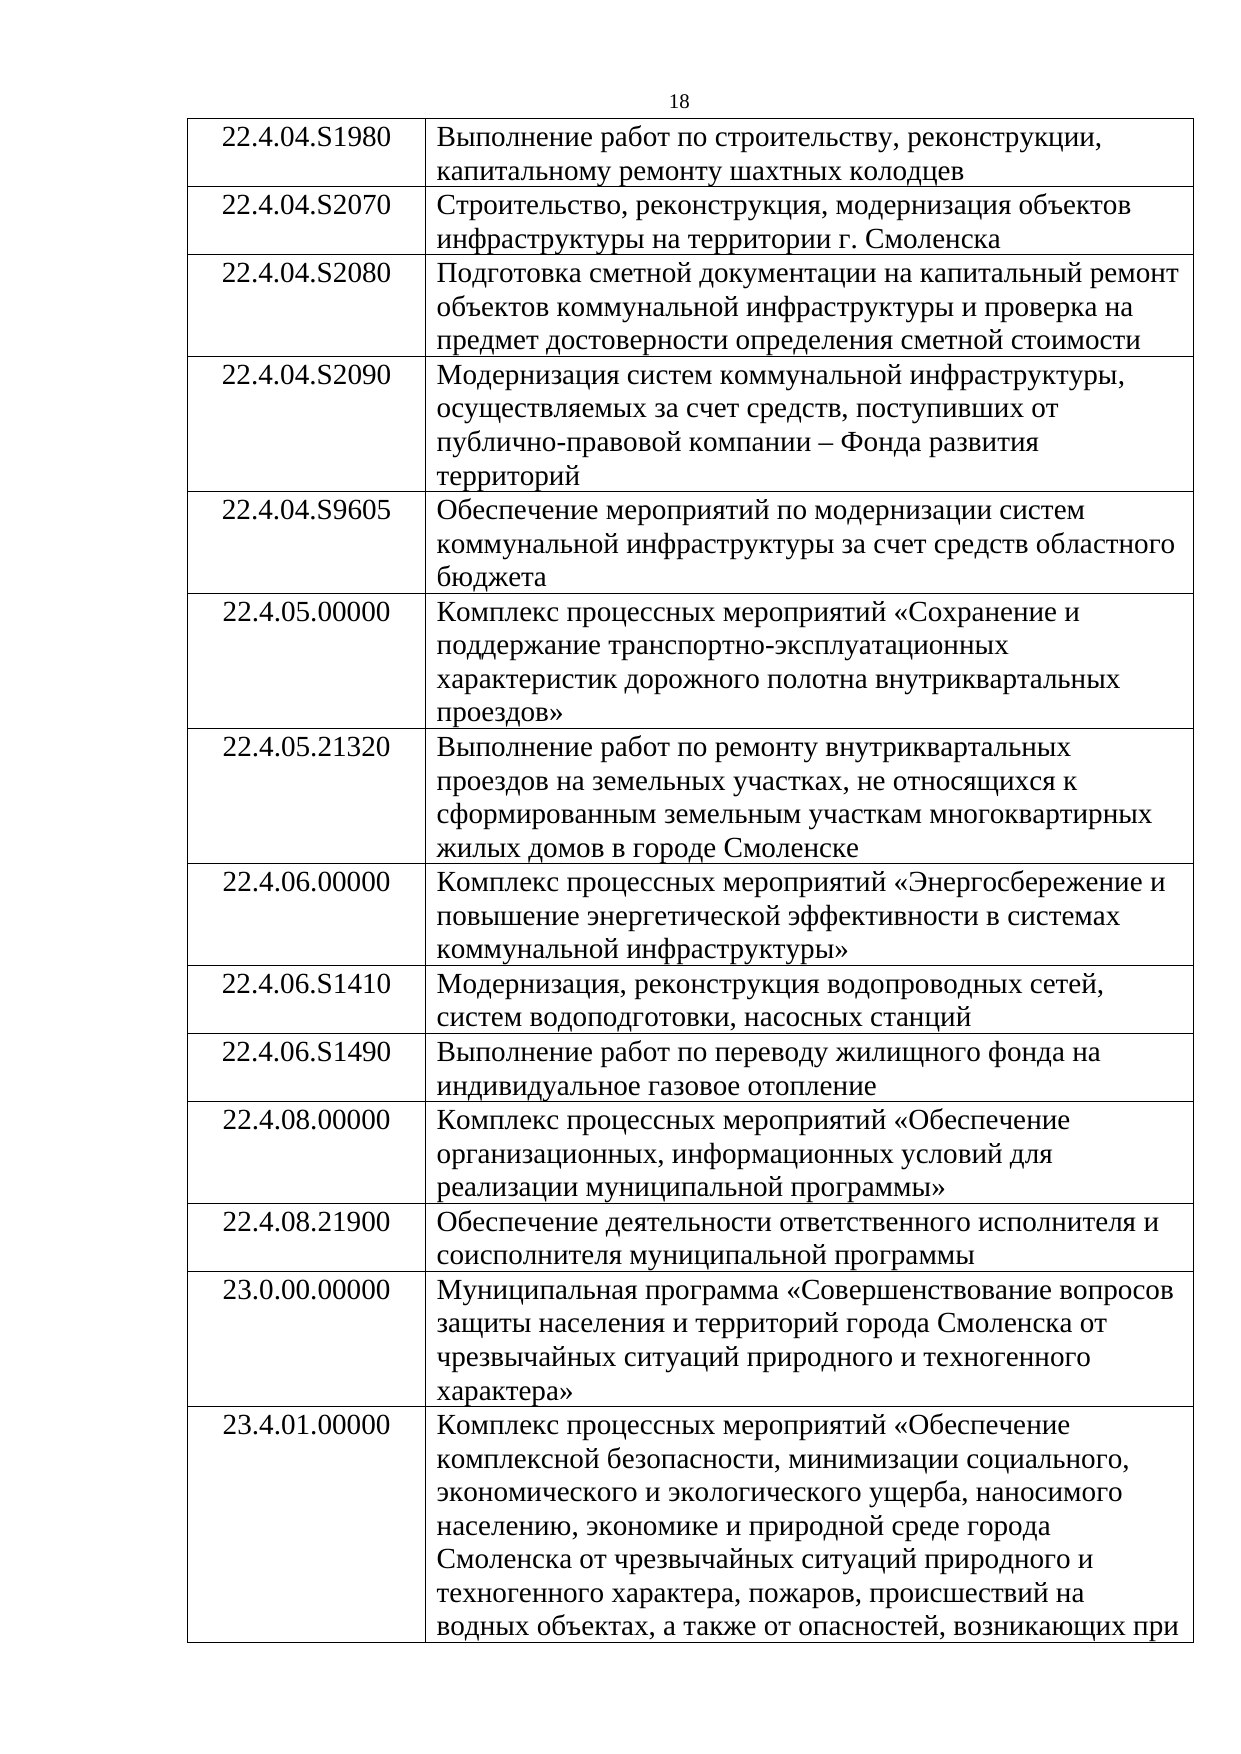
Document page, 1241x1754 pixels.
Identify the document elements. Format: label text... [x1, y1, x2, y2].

table_cell Строительство, реконструкция, модернизация объектов инфраструктуры на территории г. Смоленска [426, 187, 1193, 254]
table_cell 22.4.04.S9605 [188, 492, 425, 593]
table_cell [426, 1407, 1193, 1642]
table_cell Муниципальная программа «Совершенствование вопросов защиты населения и территорий города Смоленска от чрезвычайных ситуаций природного и техногенного характера» [426, 1272, 1193, 1406]
table_cell Обеспечение деятельности ответственного исполнителя и соисполнителя муниципальной программы [426, 1204, 1193, 1271]
table_cell 22.4.04.S2090 [188, 357, 425, 491]
table_cell Комплекс процессных мероприятий «Энергосбережение и повышение энергетической эффективности в системах коммунальной инфраструктуры» [426, 864, 1193, 965]
table_cell Выполнение работ по ремонту внутриквартальных проездов на земельных участках, не относящихся к сформированным земельным участкам многоквартирных жилых домов в городе Смоленске [426, 729, 1193, 863]
table_cell 22.4.08.00000 [188, 1102, 425, 1203]
table_cell 22.4.04.S2070 [188, 187, 425, 254]
table_cell 22.4.06.S1490 [188, 1034, 425, 1101]
table_cell Подготовка сметной документации на капитальный ремонт объектов коммунальной инфраструктуры и проверка на предмет достоверности определения сметной стоимости [426, 255, 1193, 356]
table_cell 22.4.05.00000 [188, 594, 425, 728]
table_cell Модернизация, реконструкция водопроводных сетей, систем водоподготовки, насосных станций [426, 966, 1193, 1033]
table_cell Модернизация систем коммунальной инфраструктуры, осуществляемых за счет средств, поступивших от публично-правовой компании – Фонда развития территорий [426, 357, 1193, 491]
table_cell Выполнение работ по переводу жилищного фонда на индивидуальное газовое отопление [426, 1034, 1193, 1101]
table_cell 23.4.01.00000 [188, 1407, 425, 1642]
table_cell 22.4.04.S2080 [188, 255, 425, 356]
table_cell 22.4.06.00000 [188, 864, 425, 965]
table_cell Выполнение работ по строительству, реконструкции, капитальному ремонту шахтных колодцев [426, 119, 1193, 186]
table_cell 22.4.05.21320 [188, 729, 425, 863]
table_cell 23.0.00.00000 [188, 1272, 425, 1406]
table_cell Комплекс процессных мероприятий «Обеспечение организационных, информационных условий для реализации муниципальной программы» [426, 1102, 1193, 1203]
table_cell Комплекс процессных мероприятий «Сохранение и поддержание транспортно-эксплуатационных характеристик дорожного полотна внутриквартальных проездов» [426, 594, 1193, 728]
table_cell Обеспечение мероприятий по модернизации систем коммунальной инфраструктуры за счет средств областного бюджета [426, 492, 1193, 593]
table_cell 22.4.08.21900 [188, 1204, 425, 1271]
table_cell 22.4.06.S1410 [188, 966, 425, 1033]
table_cell 22.4.04.S1980 [188, 119, 425, 186]
